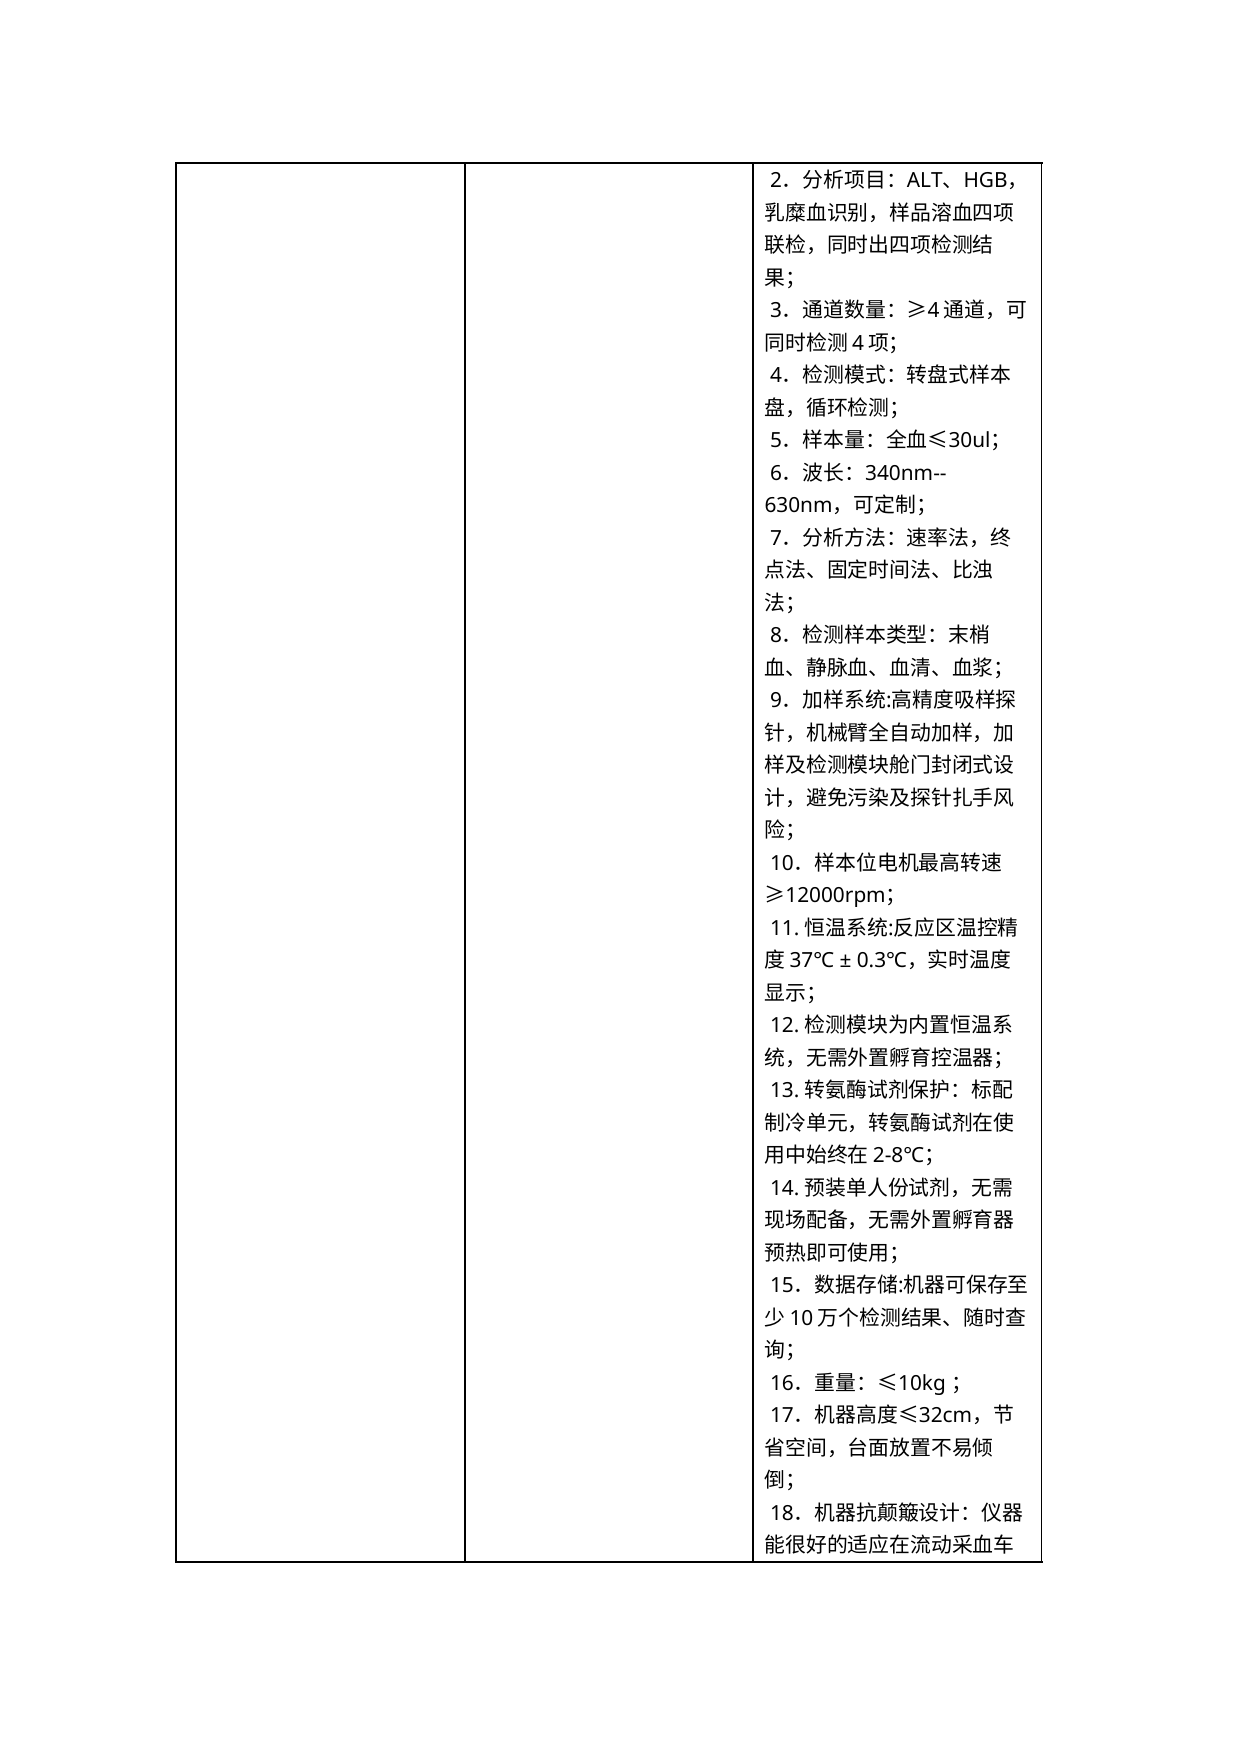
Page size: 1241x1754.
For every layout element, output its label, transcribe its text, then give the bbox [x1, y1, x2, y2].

table_cell ▲ [466, 164, 752, 1561]
table_cell 1 [177, 164, 464, 1561]
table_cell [754, 164, 1041, 1561]
